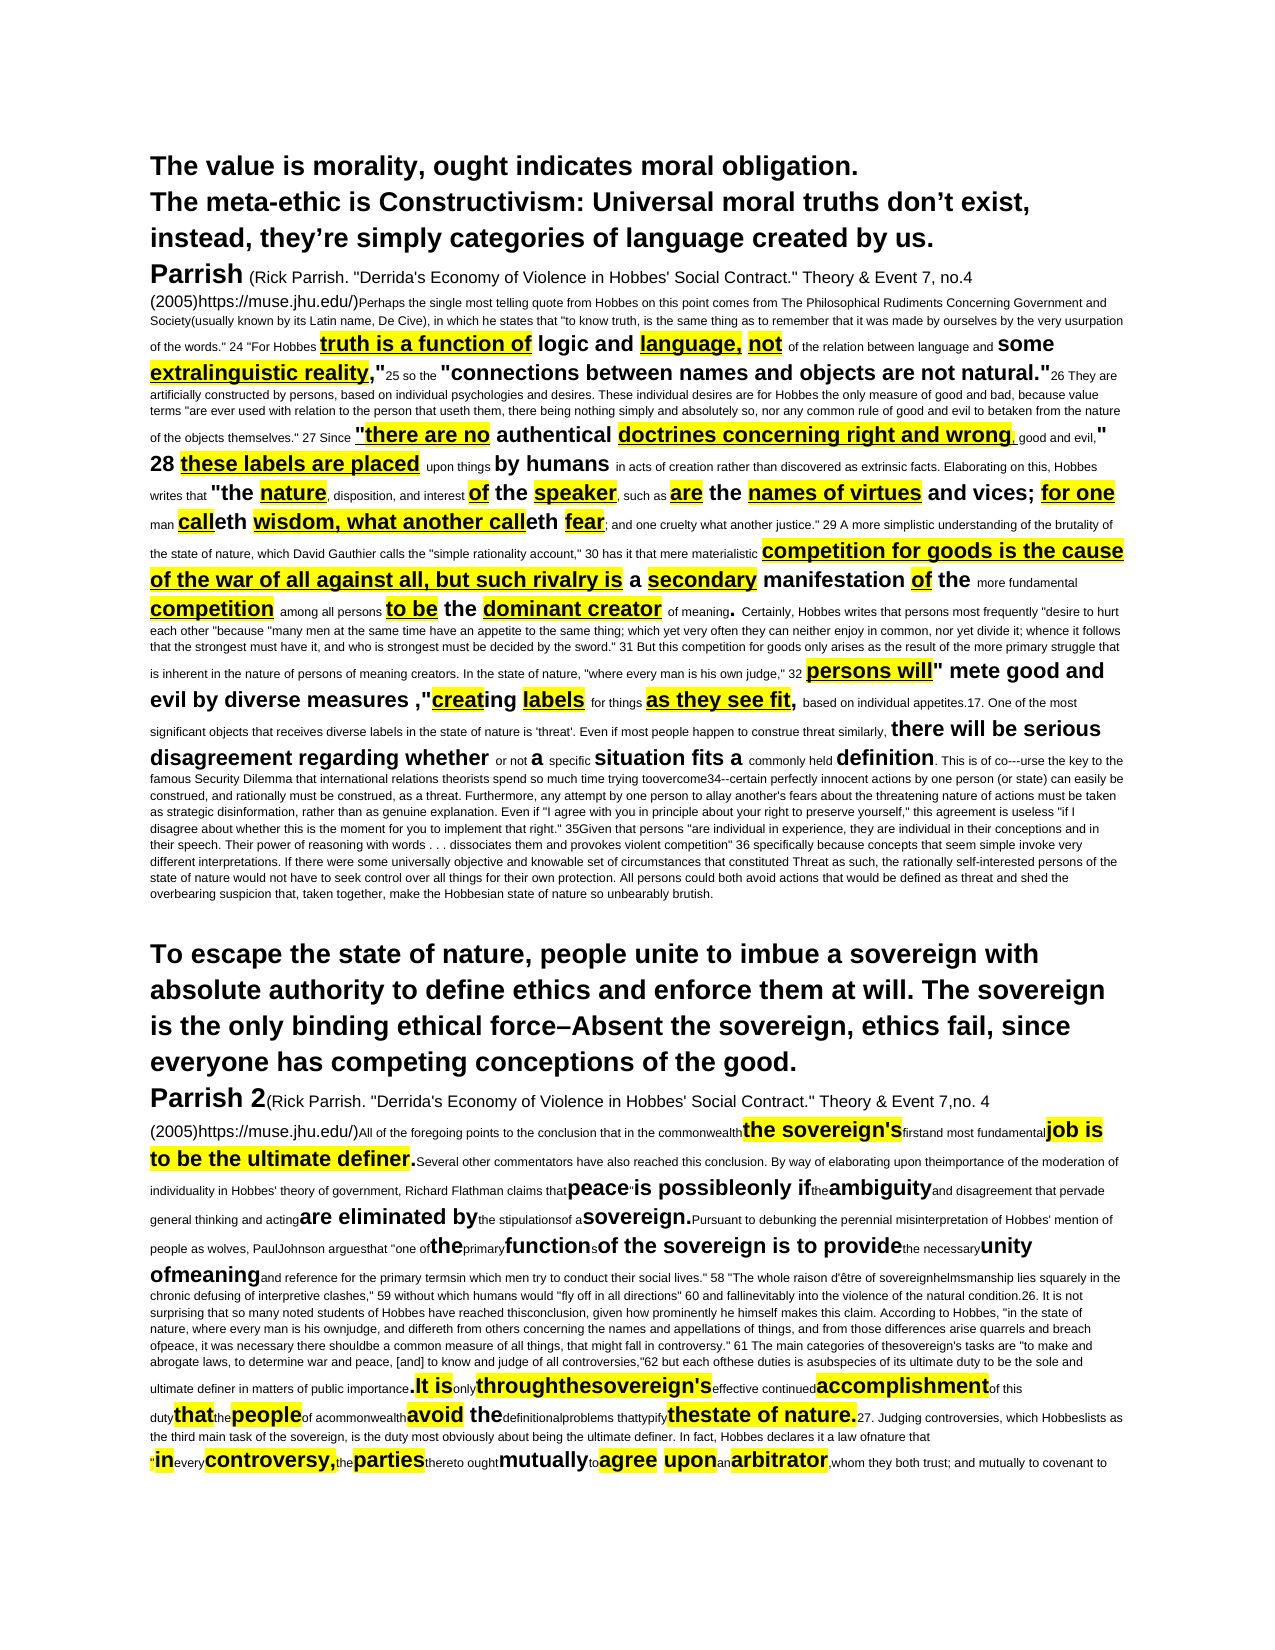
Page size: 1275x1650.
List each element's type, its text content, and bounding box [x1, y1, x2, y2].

text To escape the state of nature, people unite to imbue a sovereign with absolute authority to define ethics and enforce them at will. The sovereign is the only binding ethical force–Absent the sovereign, ethics fail, since everyone has competing conceptions of the good. [150, 938, 1125, 1077]
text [150, 1082, 1125, 1473]
text The meta-ethic is Constructivism: Universal moral truths don’t exist, instead, they’re simply categories of language created by us. [150, 186, 1125, 253]
text The value is morality, ought indicates moral obligation. [150, 150, 1125, 181]
text Parrish (Rick Parrish. "Derrida's Economy of Violence in Hobbes' Social Contract." Theory & Event 7, no.4 (2005)https://muse.jhu.edu/)Perhaps the single most telling quote from Hobbes on this point comes from The Philosophical Rudiments Concerning Government and Society(usually known by its Latin name, De Cive), in which he states that "to know truth, is the same thing as to remember that it was made by ourselves by the very usurpation of the words." 24 "For Hobbes truth is a function of logic and language, not of the relation between language and some extralinguistic reality,"25 so the "connections between names and objects are not natural."26 They are artificially constructed by persons, based on individual psychologies and desires. These individual desires are for Hobbes the only measure of good and bad, because value terms "are ever used with relation to the person that useth them, there being nothing simply and absolutely so, nor any common rule of good and evil to betaken from the nature of the objects themselves." 27 Since "there are no authentical doctrines concerning right and wrong, good and evil," 28 these labels are placed upon things by humans in acts of creation rather than discovered as extrinsic facts. Elaborating on this, Hobbes writes that "the nature, disposition, and interest of the speaker, such as are the names of virtues and vices; for one man calleth wisdom, what another calleth fear; and one cruelty what another justice." 29 A more simplistic understanding of the brutality of the state of nature, which David Gauthier calls the "simple rationality account," 30 has it that mere materialistic competition for goods is the cause of the war of all against all, but such rivalry is a secondary manifestation of the more fundamental competition among all persons to be the dominant creator of meaning. Certainly, Hobbes writes that persons most frequently "desire to hurt each other "because "many men at the same time have an appetite to the same thing; which yet very often they can neither enjoy in common, nor yet divide it; whence it follows that the strongest must have it, and who is strongest must be decided by the sword." 31 But this competition for goods only arises as the result of the more primary struggle that is inherent in the nature of persons of meaning creators. In the state of nature, "where every man is his own judge," 32 persons will" mete good and evil by diverse measures ,"creating labels for things as they see fit, based on individual appetites.17. One of the most significant objects that receives diverse labels in the state of nature is 'threat'. Even if most people happen to construe threat similarly, there will be serious disagreement regarding whether or not a specific situation fits a commonly held definition. This is of co---urse the key to the famous Security Dilemma that international relations theorists spend so much time trying toovercome34--certain perfectly innocent actions by one person (or state) can easily be construed, and rationally must be construed, as a threat. Furthermore, any attempt by one person to allay another's fears about the threatening nature of actions must be taken as strategic disinformation, rather than as genuine explanation. Even if "I agree with you in principle about your right to preserve yourself," this agreement is useless "if I disagree about whether this is the moment for you to implement that right." 35Given that persons "are individual in experience, they are individual in their conceptions and in their speech. Their power of reasoning with words . . . dissociates them and provokes violent competition" 36 specifically because concepts that seem simple invoke very different interpretations. If there were some universally objective and knowable set of circumstances that constituted Threat as such, the rationally self-interested persons of the state of nature would not have to seek control over all things for their own protection. All persons could both avoid actions that would be defined as threat and shed the overbearing suspicion that, taken together, make the Hobbesian state of nature so unbearably brutish. [150, 258, 1125, 901]
